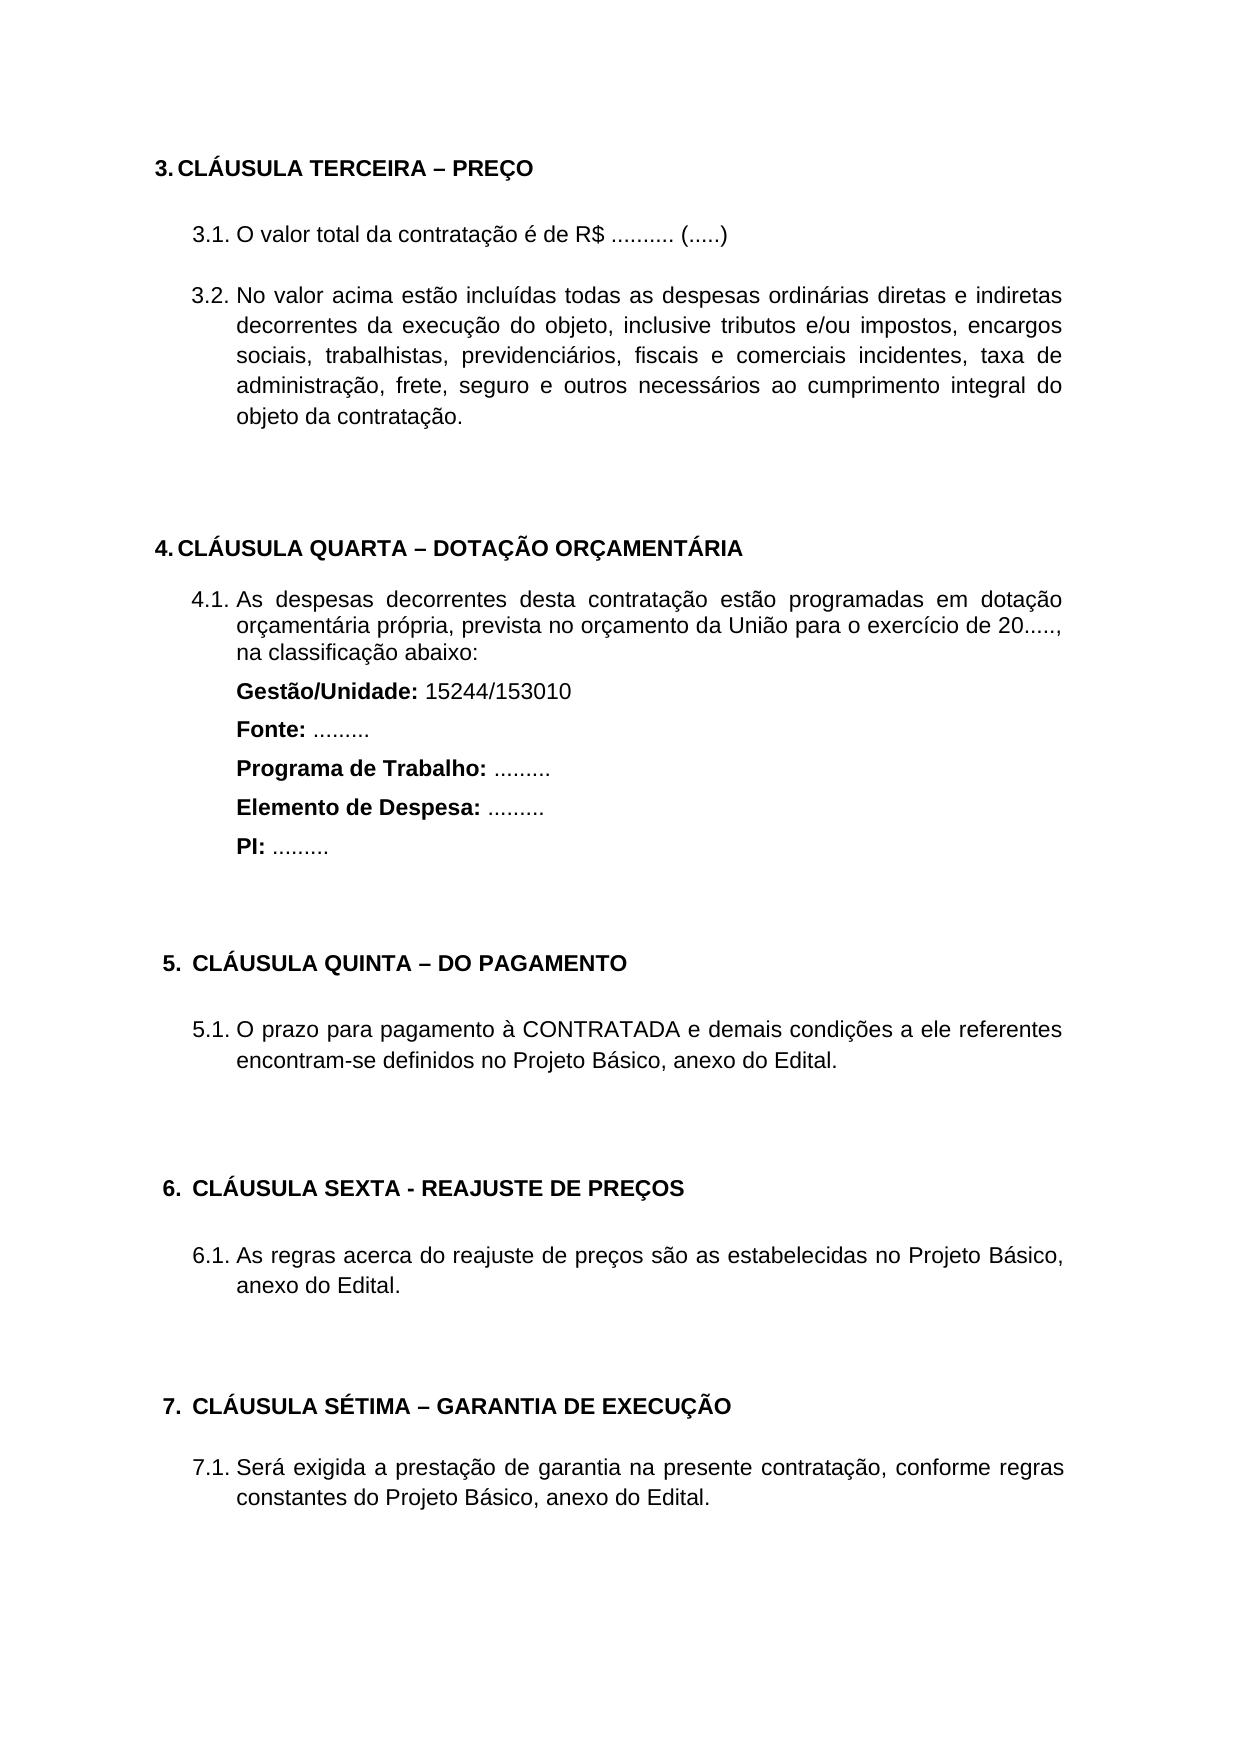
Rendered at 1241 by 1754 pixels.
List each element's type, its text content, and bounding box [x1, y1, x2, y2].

list CLÁUSULA TERCEIRA – PREÇO [154, 154, 1063, 209]
list No valor acima estão incluídas todas as despesas ordinárias diretas e indiretas decorrentes da execução do objeto, inclusive tributos e/ou impostos, encargos sociais, trabalhistas, previdenciários, fiscais e comerciais incidentes, taxa de administração, frete, seguro e outros necessários ao cumprimento integral do objeto da contratação. [191, 282, 1063, 429]
list As despesas decorrentes desta contratação estão programadas em dotação orçamentária própria, prevista no orçamento da União para o exercício de 20....., na classificação abaixo: [191, 586, 1063, 665]
list As regras acerca do reajuste de preços são as estabelecidas no Projeto Básico, anexo do Edital. [192, 1242, 1065, 1299]
list Será exigida a prestação de garantia na presente contratação, conforme regras constantes do Projeto Básico, anexo do Edital. [192, 1454, 1065, 1510]
list 7. CLÁUSULA SÉTIMA – GARANTIA DE EXECUÇÃO [162, 1393, 1065, 1420]
list CLÁUSULA SEXTA - REAJUSTE DE PREÇOS [162, 1175, 1063, 1230]
list CLÁUSULA QUINTA – DO PAGAMENTO [162, 949, 1063, 1004]
text Elemento de Despesa: ......... [236, 794, 1063, 821]
list O valor total da contratação é de R$ .......... (.....) [192, 221, 1063, 248]
list CLÁUSULA QUARTA – DOTAÇÃO ORÇAMENTÁRIA [154, 535, 1063, 561]
text Fonte: ......... [236, 716, 1063, 743]
text PI: ......... [236, 833, 1063, 859]
text Programa de Trabalho: ......... [236, 755, 1063, 782]
list O prazo para pagamento à CONTRATADA e demais condições a ele referentes encontram-se definidos no Projeto Básico, anexo do Edital. [192, 1016, 1063, 1073]
text Gestão/Unidade: 15244/153010 [236, 678, 1063, 704]
